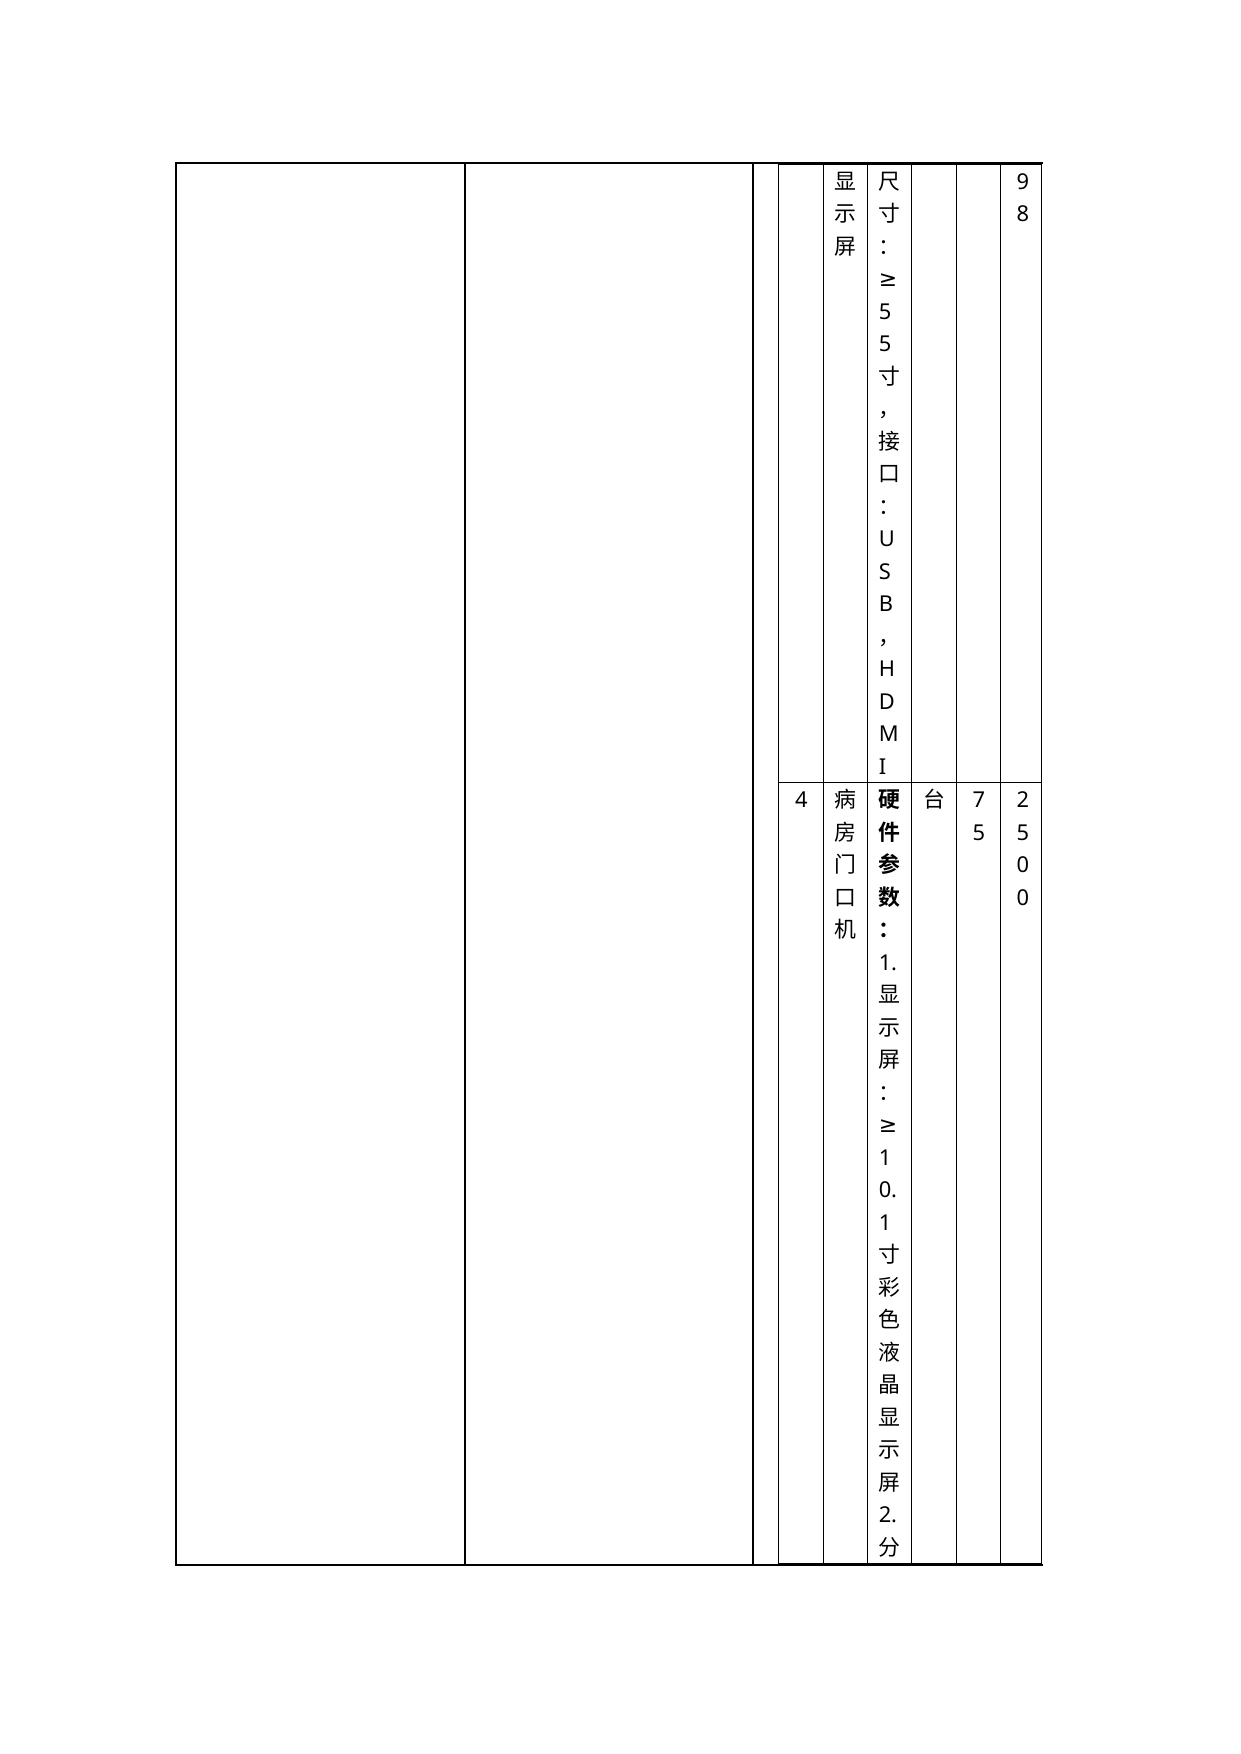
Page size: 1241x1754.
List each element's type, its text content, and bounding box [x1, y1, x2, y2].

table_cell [1001, 783, 1041, 1563]
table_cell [779, 783, 823, 1563]
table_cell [912, 165, 956, 782]
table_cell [779, 165, 823, 782]
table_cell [957, 165, 1000, 782]
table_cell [957, 783, 1000, 1563]
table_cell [824, 165, 867, 782]
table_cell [868, 165, 911, 782]
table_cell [868, 783, 911, 1563]
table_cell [912, 783, 956, 1563]
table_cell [824, 783, 867, 1563]
table_cell ▲ [466, 164, 752, 1564]
table_cell 1 [177, 164, 464, 1564]
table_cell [1001, 165, 1041, 782]
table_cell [754, 164, 778, 1564]
